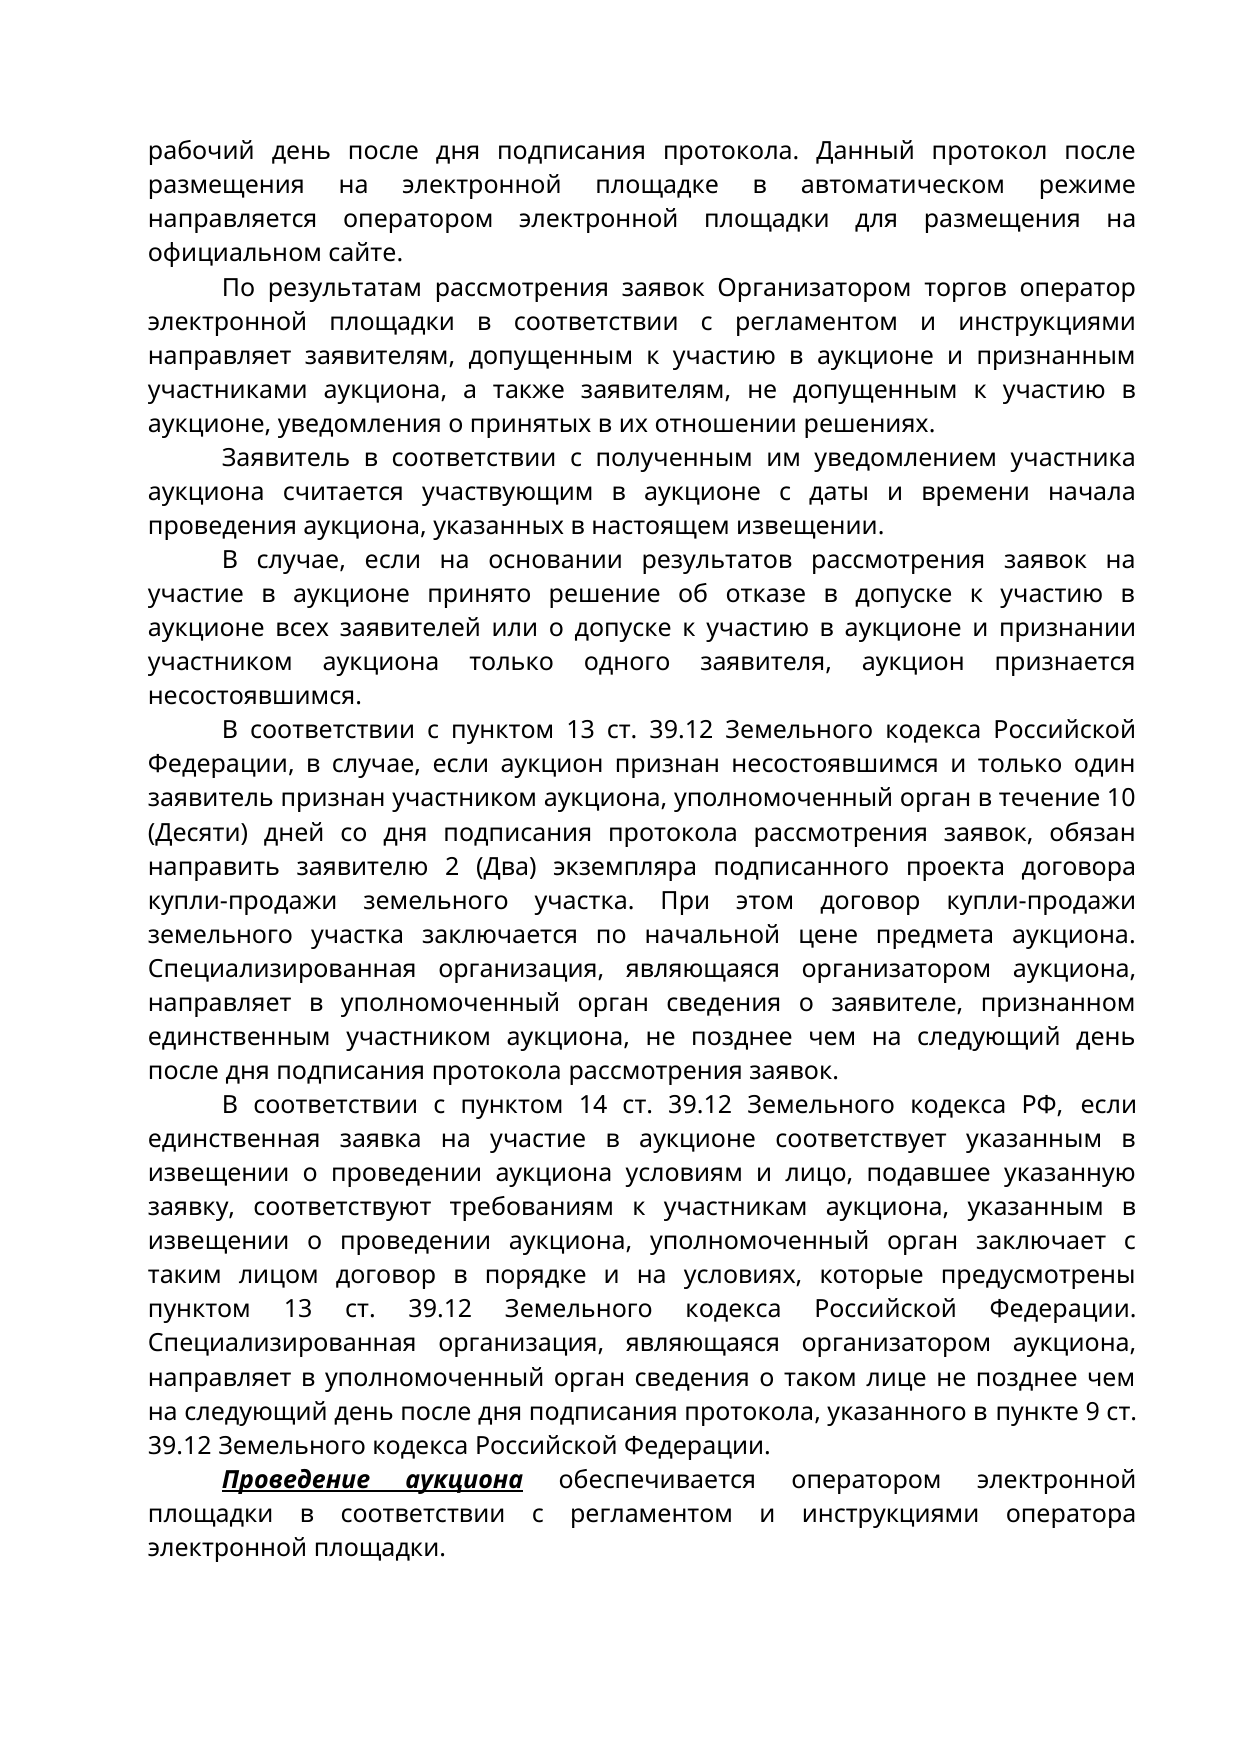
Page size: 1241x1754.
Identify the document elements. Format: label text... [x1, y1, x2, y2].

text В соответствии с пунктом 13 ст. 39.12 Земельного кодекса Российской Федерации, в случае, если аукцион признан несостоявшимся и только один заявитель признан участником аукциона, уполномоченный орган в течение 10 (Десяти) дней со дня подписания протокола рассмотрения заявок, обязан направить заявителю 2 (Два) экземпляра подписанного проекта договора купли-продажи земельного участка. При этом договор купли-продажи земельного участка заключается по начальной цене предмета аукциона. Специализированная организация, являющаяся организатором аукциона, направляет в уполномоченный орган сведения о заявителе, признанном единственным участником аукциона, не позднее чем на следующий день после дня подписания протокола рассмотрения заявок. [148, 712, 1137, 1087]
text Заявитель в соответствии с полученным им уведомлением участника аукциона считается участвующим в аукционе с даты и времени начала проведения аукциона, указанных в настоящем извещении. [148, 439, 1137, 542]
text Проведение аукциона обеспечивается оператором электронной площадки в соответствии с регламентом и инструкциями оператора электронной площадки. [148, 1461, 1137, 1563]
text По результатам рассмотрения заявок Организатором торгов оператор электронной площадки в соответствии с регламентом и инструкциями направляет заявителям, допущенным к участию в аукционе и признанным участниками аукциона, а также заявителям, не допущенным к участию в аукционе, уведомления о принятых в их отношении решениях. [148, 269, 1137, 439]
text В случае, если на основании результатов рассмотрения заявок на участие в аукционе принято решение об отказе в допуске к участию в аукционе всех заявителей или о допуске к участию в аукционе и признании участником аукциона только одного заявителя, аукцион признается несостоявшимся. [148, 542, 1137, 712]
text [148, 133, 1137, 269]
text В соответствии с пунктом 14 ст. 39.12 Земельного кодекса РФ, если единственная заявка на участие в аукционе соответствует указанным в извещении о проведении аукциона условиям и лицо, подавшее указанную заявку, соответствуют требованиям к участникам аукциона, указанным в извещении о проведении аукциона, уполномоченный орган заключает с таким лицом договор в порядке и на условиях, которые предусмотрены пунктом 13 ст. 39.12 Земельного кодекса Российской Федерации. Специализированная организация, являющаяся организатором аукциона, направляет в уполномоченный орган сведения о таком лице не позднее чем на следующий день после дня подписания протокола, указанного в пункте 9 ст. 39.12 Земельного кодекса Российской Федерации. [148, 1087, 1137, 1461]
